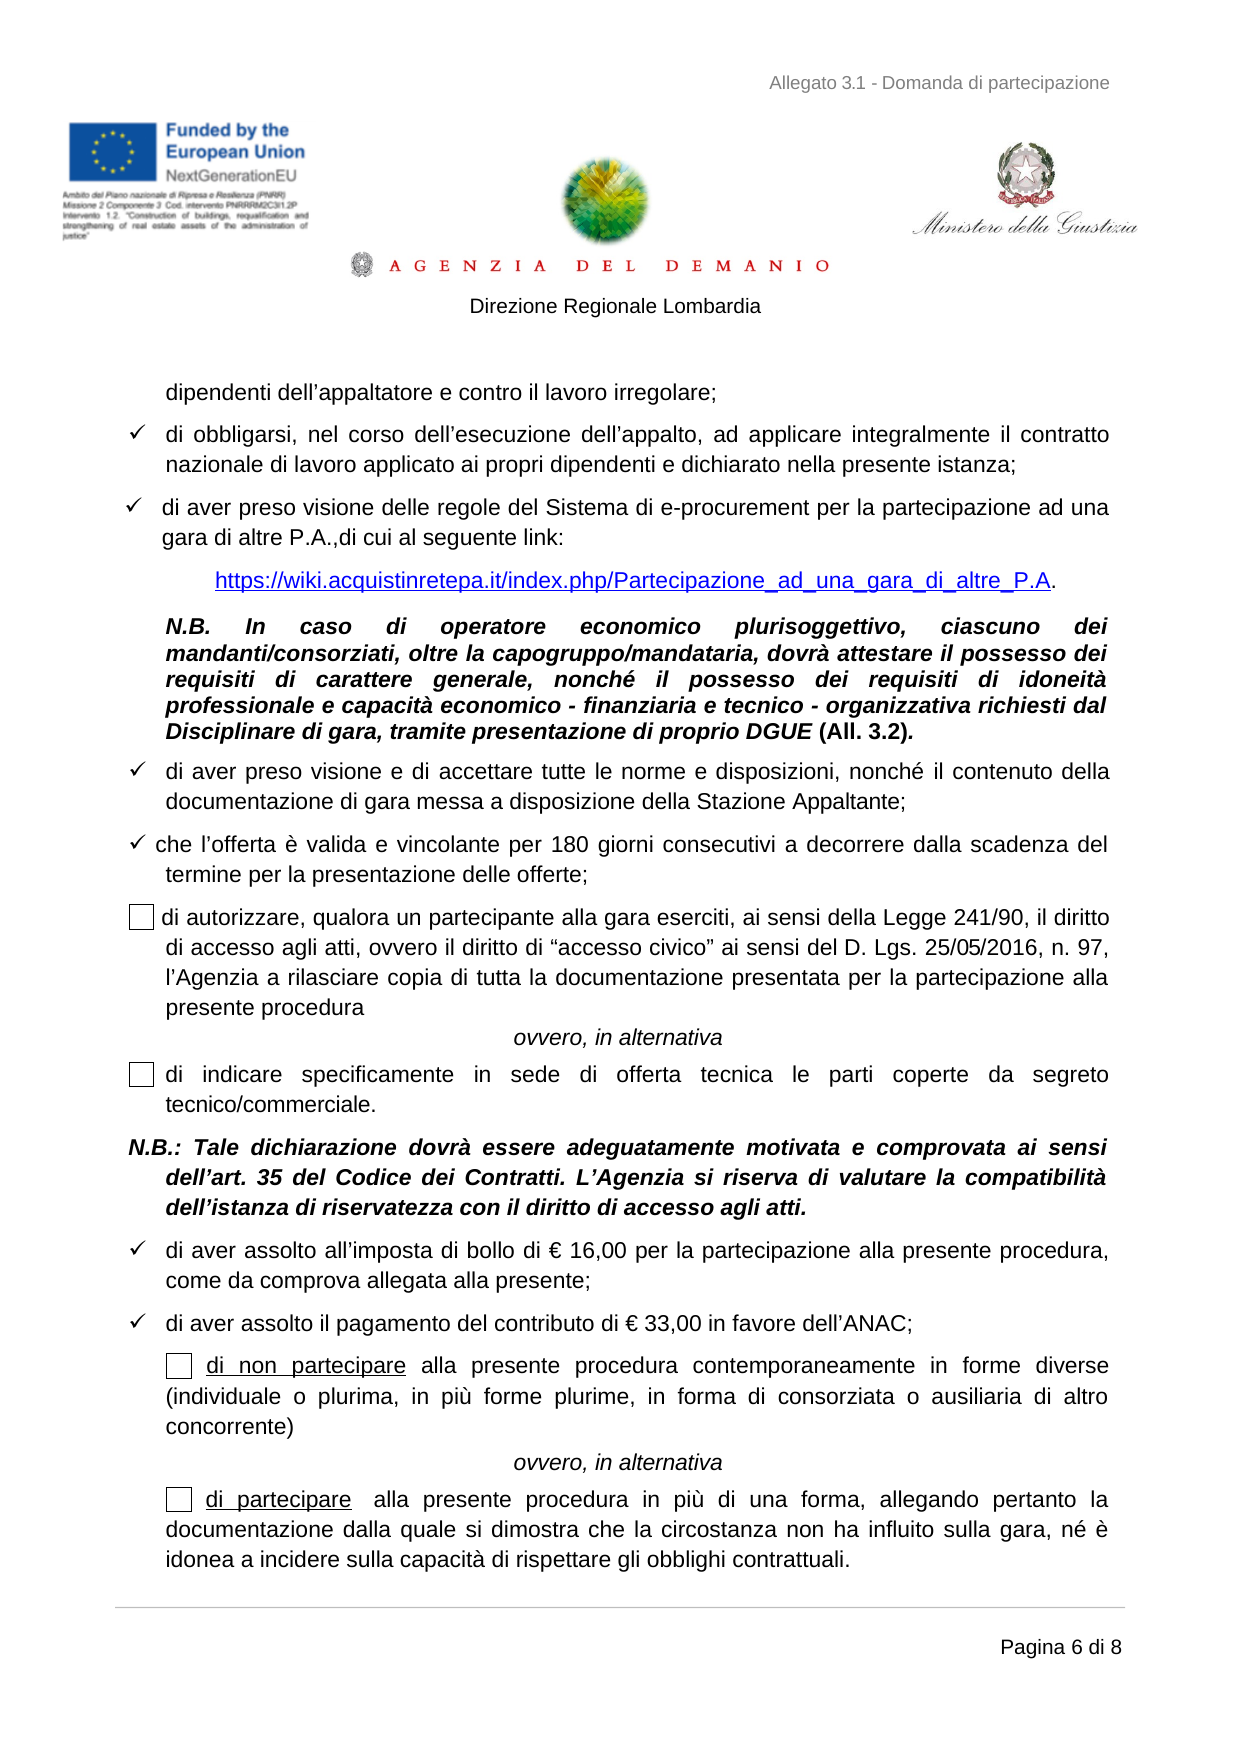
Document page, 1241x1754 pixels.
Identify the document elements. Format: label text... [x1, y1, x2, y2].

list che l’offerta è valida e vincolante per 180 giorni consecutivi a decorrere dalla scadenza del termine per la presentazione delle offerte; [128, 831, 1110, 887]
list di aver assolto il pagamento del contributo di € 33,00 in favore dell’ANAC; [128, 1310, 1110, 1336]
text ovvero, in alternativa [128, 1024, 1110, 1051]
list di aver preso visione delle regole del Sistema di e-procurement per la partecipazione ad una gara di altre P.A.,di cui al seguente link: [124, 494, 1110, 551]
list di aver assolto all’imposta di bollo di € 16,00 per la partecipazione alla presente procedura, come da comprova allegata alla presente; [128, 1237, 1110, 1293]
text ovvero, in alternativa [128, 1449, 1110, 1476]
text di partecipare alla presente procedura in più di una forma, allegando pertanto la documentazione dalla quale si dimostra che la circostanza non ha influito sulla gara, né è idonea a incidere sulla capacità di rispettare gli obblighi contrattuali. [165, 1486, 1110, 1572]
picture [62, 121, 317, 262]
text di indicare specificamente in sede di offerta tecnica le parti coperte da segreto tecnico/commerciale. [128, 1061, 1110, 1117]
list di aver preso visione e di accettare tutte le norme e disposizioni, nonché il contenuto della documentazione di gara messa a disposizione della Stazione Appaltante; [128, 758, 1110, 814]
list N.B. In caso di operatore economico plurisoggettivo, ciascuno dei mandanti/consorziati, oltre la capogruppo/mandataria, dovrà attestare il possesso dei requisiti di carattere generale, nonché il possesso dei requisiti di idoneità professionale e capacità economico - finanziaria e tecnico - organizzativa richiesti dal Disciplinare di gara, tramite presentazione di proprio DGUE (All. 3.2). [165, 614, 1110, 745]
text di autorizzare, qualora un partecipante alla gara eserciti, ai sensi della Legge 241/90, il diritto di accesso agli atti, ovvero il diritto di “accesso civico” ai sensi del D. Lgs. 25/05/2016, n. 97, l’Agenzia a rilasciare copia di tutta la documentazione presentata per la partecipazione alla presente procedura [128, 903, 1110, 1020]
text di non partecipare alla presente procedura contemporaneamente in forme diverse (individuale o plurima, in più forme plurime, in forma di consorziata o ausiliaria di altro concorrente) [128, 1352, 1110, 1439]
list di obbligarsi, nel corso dell’esecuzione dell’appalto, ad applicare integralmente il contratto nazionale di lavoro applicato ai propri dipendenti e dichiarato nella presente istanza; [128, 421, 1110, 478]
list https://wiki.acquistinretepa.it/index.php/Partecipazione_ad_una_gara_di_altre_P.A. [162, 567, 1110, 593]
picture [344, 147, 833, 284]
text N.B.: Tale dichiarazione dovrà essere adeguatamente motivata e comprovata ai sensi dell’art. 35 del Codice dei Contratti. L’Agenzia si riserva di valutare la compatibilità dell’istanza di riservatezza con il diritto di accesso agli atti. [128, 1134, 1110, 1220]
